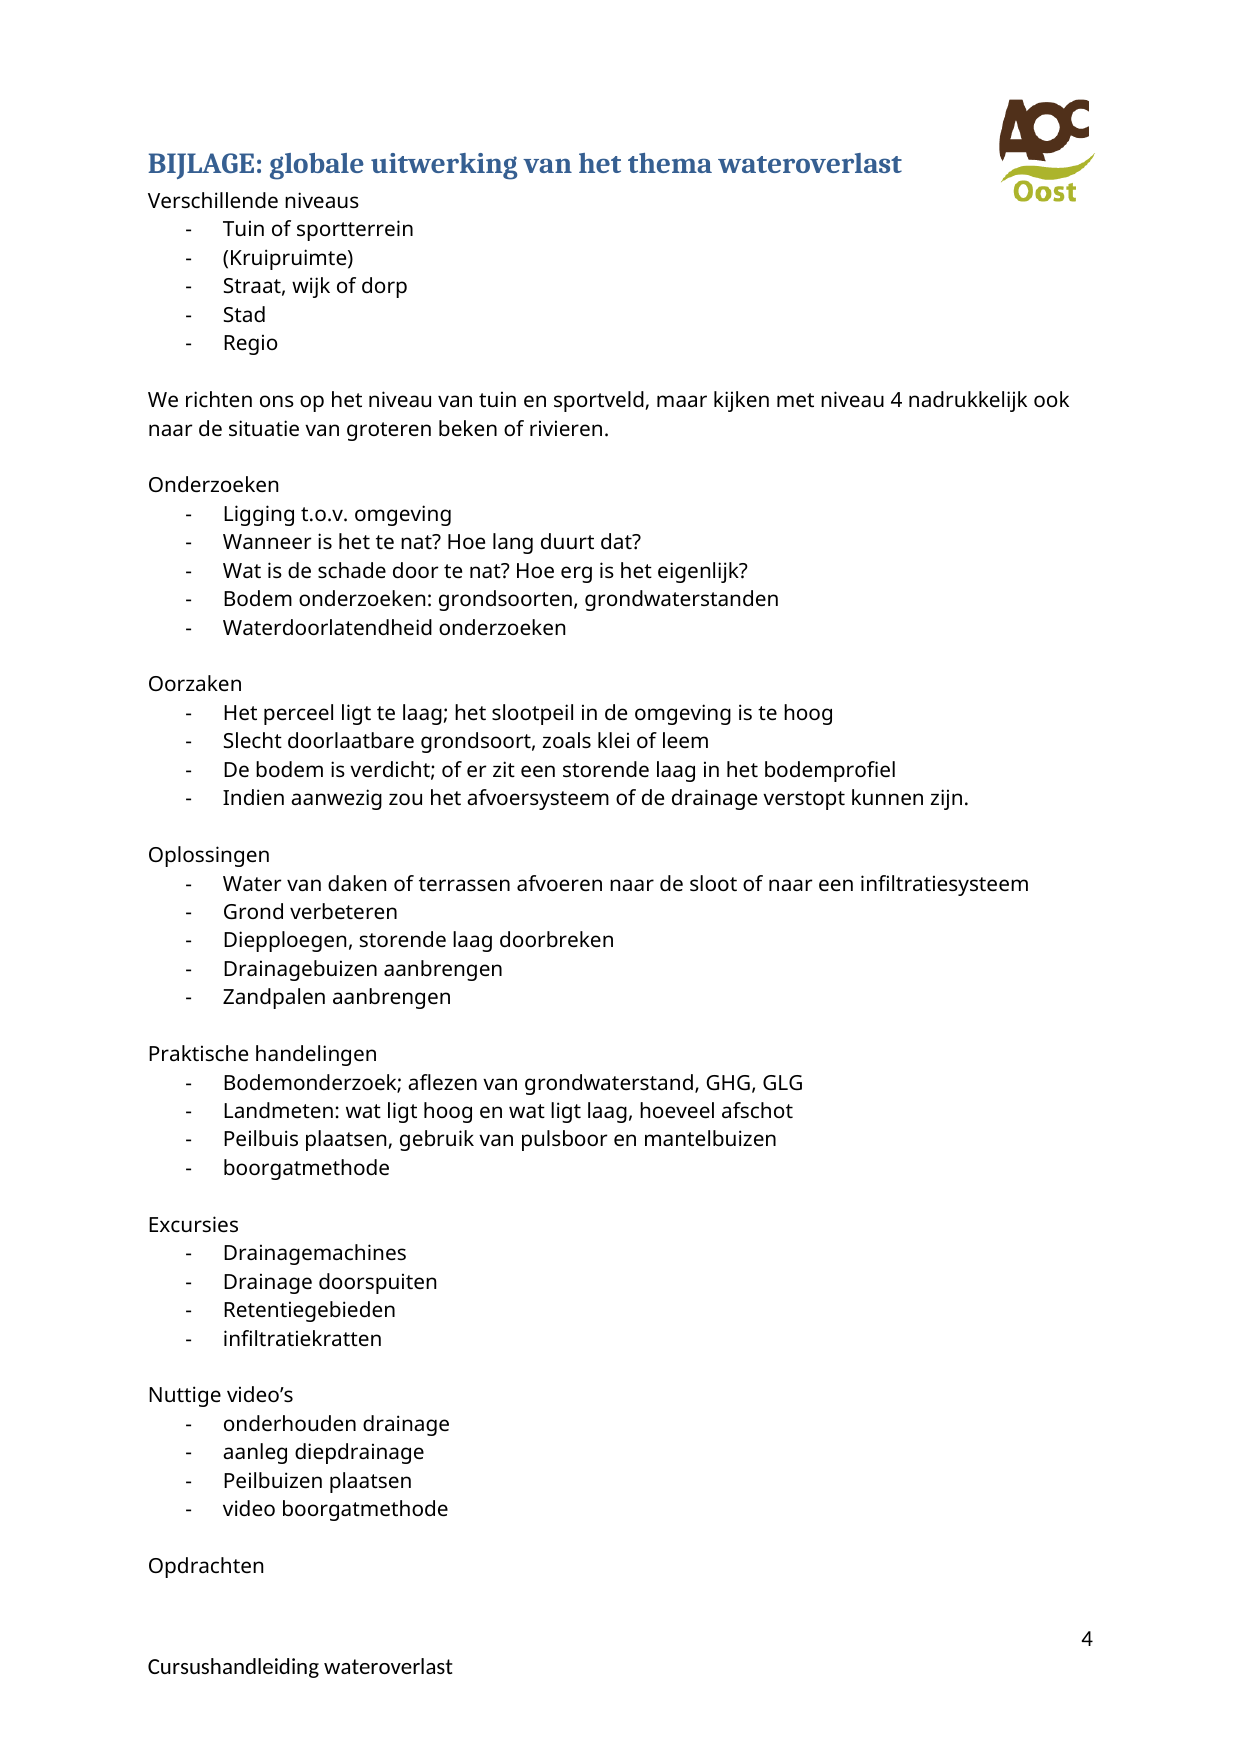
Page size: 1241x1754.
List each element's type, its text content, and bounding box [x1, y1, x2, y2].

text Oplossingen [148, 840, 1093, 869]
subtitle BIJLAGE: globale uitwerking van het thema wateroverlast [148, 148, 987, 181]
list Regio [185, 328, 1093, 357]
list Drainagemachines [185, 1238, 1093, 1267]
text Opdrachten [148, 1551, 1093, 1579]
list Diepploegen, storende laag doorbreken [185, 926, 1093, 954]
list Zandpalen aanbrengen [185, 982, 1093, 1011]
text Nuttige video’s [148, 1381, 1093, 1409]
list Indien aanwezig zou het afvoersysteem of de drainage verstopt kunnen zijn. [185, 783, 1093, 812]
list Tuin of sportterrein [185, 214, 1093, 243]
list Peilbuizen plaatsen [185, 1466, 1093, 1494]
list De bodem is verdicht; of er zit een storende laag in het bodemprofiel [185, 755, 1093, 783]
list boorgatmethode [185, 1153, 1093, 1181]
list Landmeten: wat ligt hoog en wat ligt laag, hoeveel afschot [185, 1096, 1093, 1124]
text Excursies [148, 1210, 1093, 1238]
list Waterdoorlatendheid onderzoeken [185, 613, 1093, 641]
picture [987, 86, 1103, 214]
list video boorgatmethode [185, 1494, 1093, 1523]
list aanleg diepdrainage [185, 1437, 1093, 1466]
list Het perceel ligt te laag; het slootpeil in de omgeving is te hoog [185, 698, 1093, 726]
list Praktische handelingen [148, 1039, 1093, 1068]
list Bodem onderzoeken: grondsoorten, grondwaterstanden [185, 584, 1093, 613]
list Wanneer is het te nat? Hoe lang duurt dat? [185, 527, 1093, 556]
text Verschillende niveaus [148, 186, 987, 214]
list Water van daken of terrassen afvoeren naar de sloot of naar een infiltratiesysteem [185, 869, 1093, 897]
list Ligging t.o.v. omgeving [185, 499, 1093, 527]
text Oorzaken [148, 669, 1093, 698]
list Stad [185, 300, 1093, 328]
list (Kruipruimte) [185, 243, 1093, 271]
list Straat, wijk of dorp [185, 271, 1093, 300]
list Wat is de schade door te nat? Hoe erg is het eigenlijk? [185, 556, 1093, 584]
list onderhouden drainage [185, 1409, 1093, 1437]
list infiltratiekratten [185, 1324, 1093, 1352]
list Slecht doorlaatbare grondsoort, zoals klei of leem [185, 726, 1093, 755]
text Onderzoeken [148, 471, 1093, 499]
list We richten ons op het niveau van tuin en sportveld, maar kijken met niveau 4 nadrukkelijk ook naar de situatie van groteren beken of rivieren. [148, 385, 1093, 442]
list Bodemonderzoek; aflezen van grondwaterstand, GHG, GLG [185, 1068, 1093, 1096]
list Drainagebuizen aanbrengen [185, 954, 1093, 982]
list Retentiegebieden [185, 1295, 1093, 1324]
list Peilbuis plaatsen, gebruik van pulsboor en mantelbuizen [185, 1124, 1093, 1153]
list Grond verbeteren [185, 897, 1093, 926]
list Drainage doorspuiten [185, 1267, 1093, 1295]
